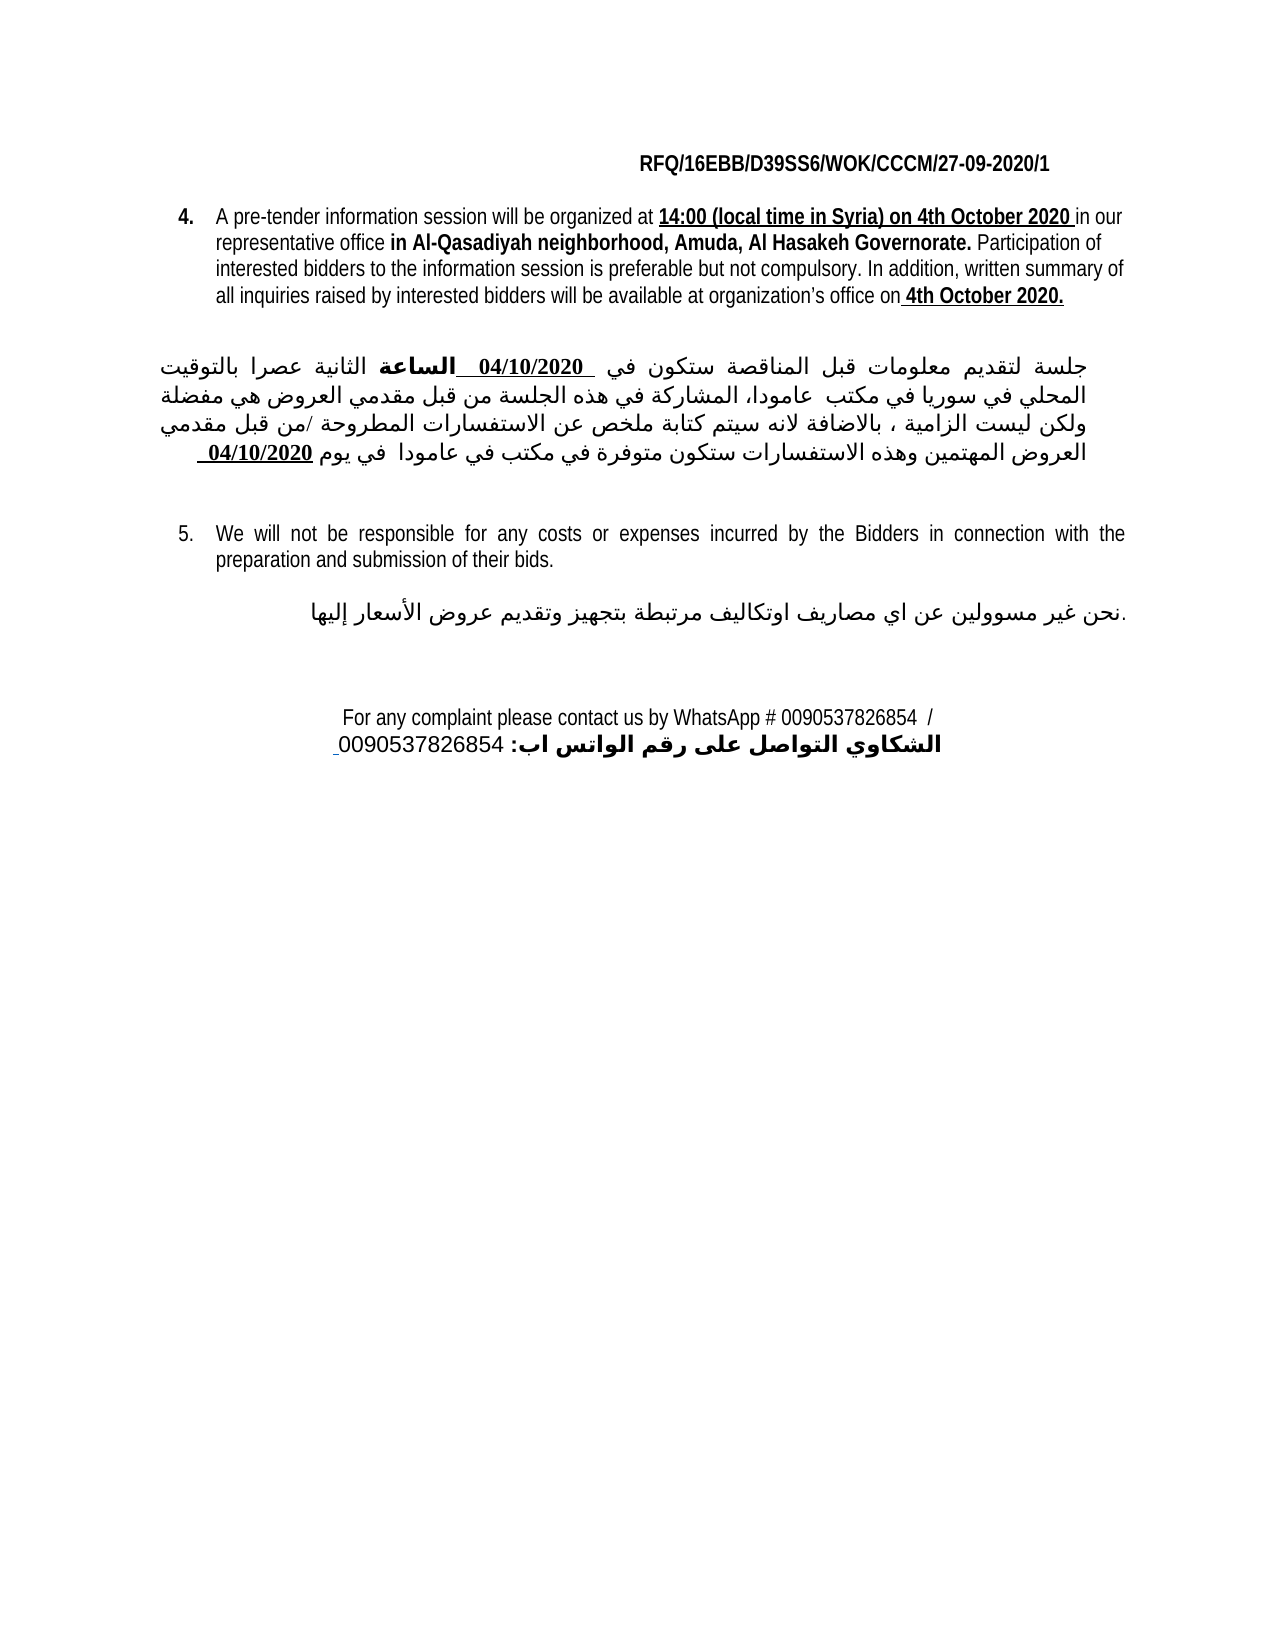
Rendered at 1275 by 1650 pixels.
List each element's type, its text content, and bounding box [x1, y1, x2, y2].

list RFQ/16EBB/D39SS6/WOK/CCCM/27-09-2020/1 [150, 150, 1050, 176]
list الشكاوي التواصل على رقم الواتس اب: 0090537826854 [150, 731, 1125, 757]
list We will not be responsible for any costs or expenses incurred by the Bidders in connection with the preparation and submission of their bids. [178, 520, 1126, 572]
list For any complaint please contact us by WhatsApp # 0090537826854 / [150, 704, 1125, 731]
text جلسة لتقديم معلومات قبل المناقصة ستكون في 04/10/2020 الساعة الثانية عصرا بالتوقيت المحلي في سوريا في مكتب عامودا، المشاركة في هذه الجلسة من قبل مقدمي العروض هي مفضلة ولكن ليست الزامية ، بالاضافة لانه سيتم كتابة ملخص عن الاستفسارات المطروحة /من قبل مقدمي العروض المهتمين وهذه الاستفسارات ستكون متوفرة في مكتب في عامودا في يوم 04/10/2020 [159, 353, 1088, 465]
text نحن غير مسوولين عن اي مصاريف اوتكاليف مرتبطة بتجهيز وتقديم عروض الأسعار إليها. [178, 599, 1126, 625]
list A pre-tender information session will be organized at 14:00 (local time in Syria) on 4th October 2020 in our representative office in Al-Qasadiyah neighborhood, Amuda, Al Hasakeh Governorate. Participation of interested bidders to the information session is preferable but not compulsory. In addition, written summary of all inquiries raised by interested bidders will be available at organization’s office on 4th October 2020. [178, 203, 1125, 308]
